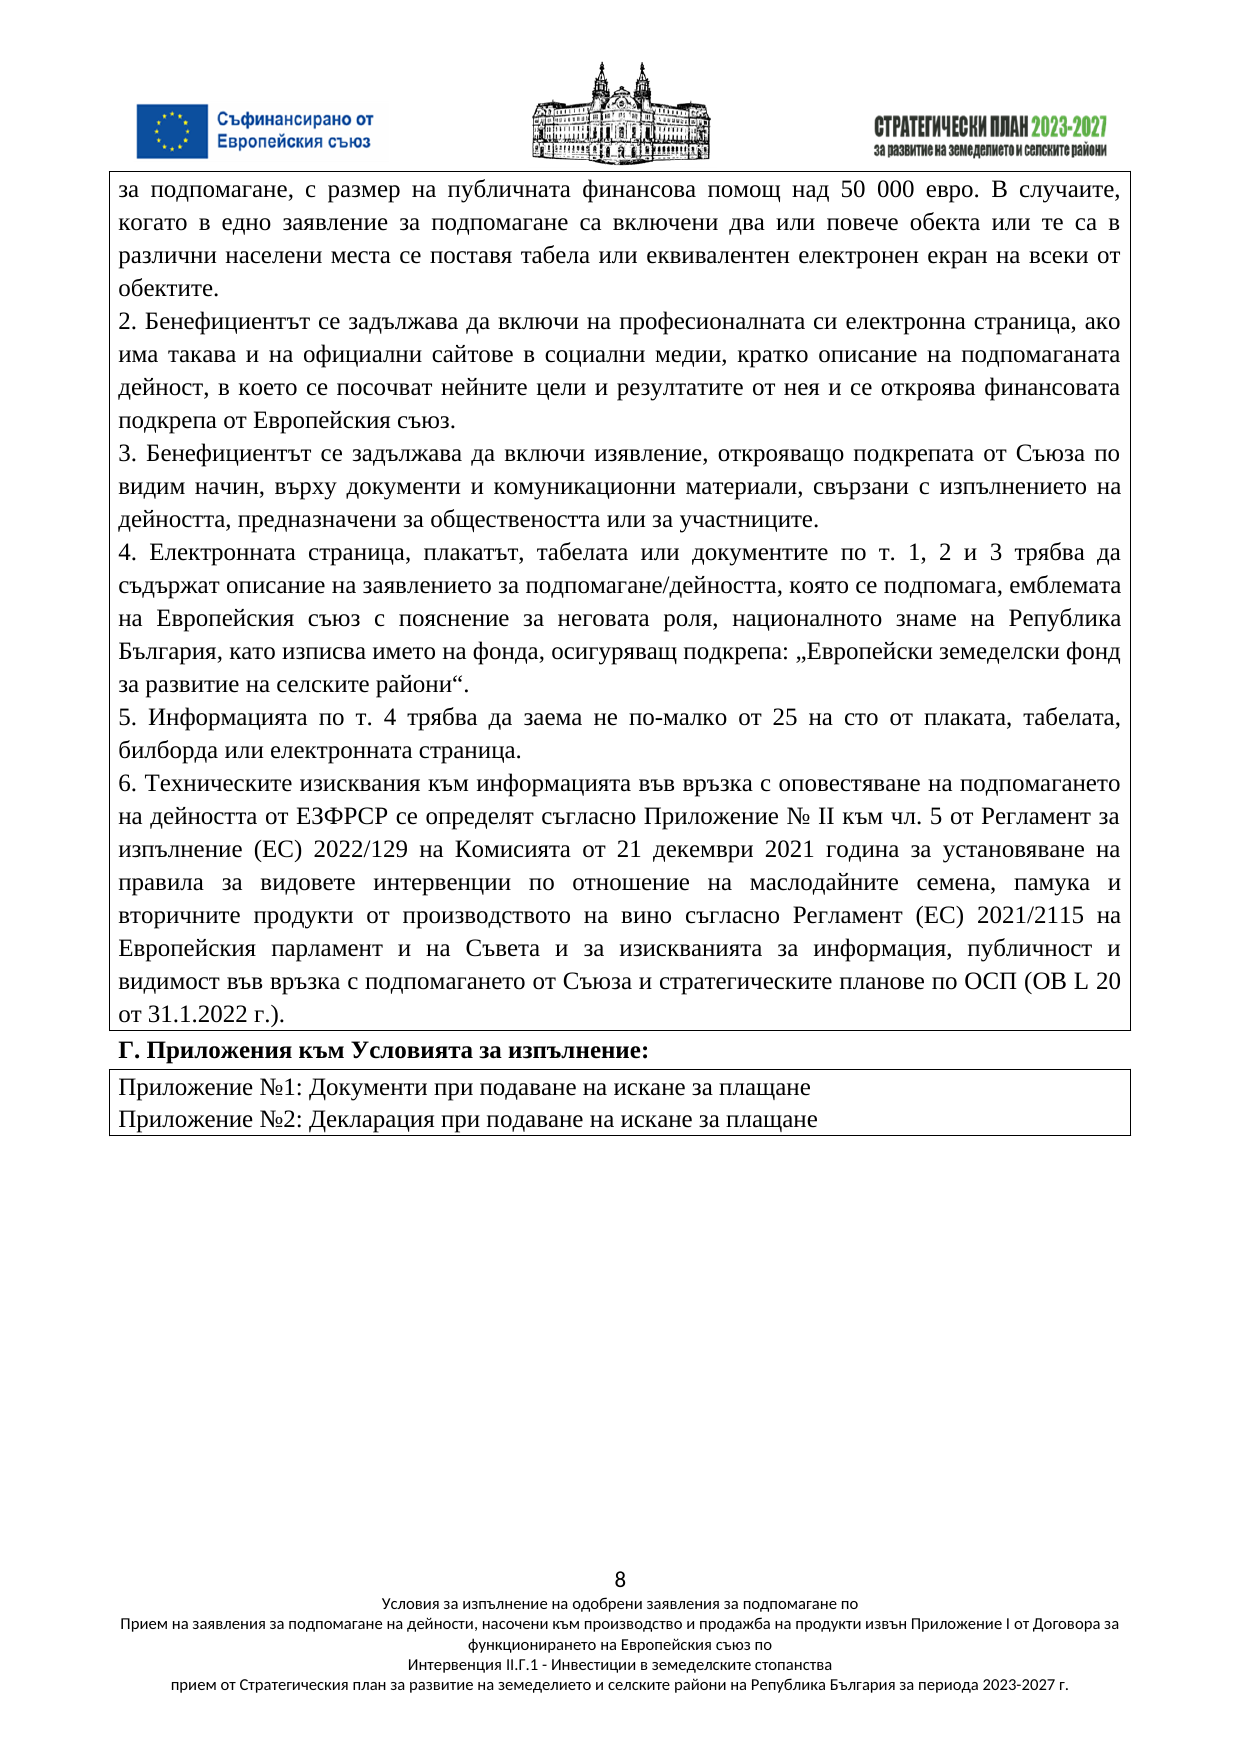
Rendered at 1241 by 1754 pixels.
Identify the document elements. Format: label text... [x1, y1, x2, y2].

text 5. Информацията по т. 4 трябва да заема не по-малко от 25 на сто от плаката, табелата, билборда или електронната страница. [110, 699, 1130, 764]
picture [133, 59, 1107, 171]
text Приложение №2: Декларация при подаване на искане за плащане [110, 1101, 1130, 1135]
text 4. Електронната страница, плакатът, табелата или документите по т. 1, 2 и 3 трябва да съдържат описание на заявлението за подпомагане/дейността, която се подпомага, емблемата на Европейския съюз с пояснение за неговата роля, националното знаме на Република България, като изписва името на фонда, осигуряващ подкрепа: „Европейски земеделски фонд за развитие на селските райони“. [110, 534, 1130, 698]
text 2. Бенефициентът се задължава да включи на професионалната си електронна страница, ако има такава и на официални сайтове в социални медии, кратко описание на подпомаганата дейност, в което се посочват нейните цели и резултатите от нея и се откроява финансовата подкрепа от Европейския съюз. [110, 303, 1130, 434]
text 6. Техническите изисквания към информацията във връзка с оповестяване на подпомагането на дейността от ЕЗФРСР се определят съгласно Приложение № ІІ към чл. 5 от Регламент за изпълнение (ЕС) 2022/129 на Комисията от 21 декември 2021 година за установяване на правила за видовете интервенции по отношение на маслодайните семена, памука и вторичните продукти от производството на вино съгласно Регламент (ЕС) 2021/2115 на Европейския парламент и на Съвета и за изискванията за информация, публичност и видимост във връзка с подпомагането от Съюза и стратегическите планове по ОСП (OB L 20 от 31.1.2022 г.). [110, 765, 1130, 1030]
text Приложение №1: Документи при подаване на искане за плащане [110, 1070, 1130, 1100]
text 3. Бенефициентът се задължава да включи изявление, открояващо подкрепата от Съюза по видим начин, върху документи и комуникационни материали, свързани с изпълнението на дейността, предназначени за обществеността или за участниците. [110, 435, 1130, 533]
subtitle Г. Приложения към Условията за изпълнение: [118, 1035, 1122, 1064]
